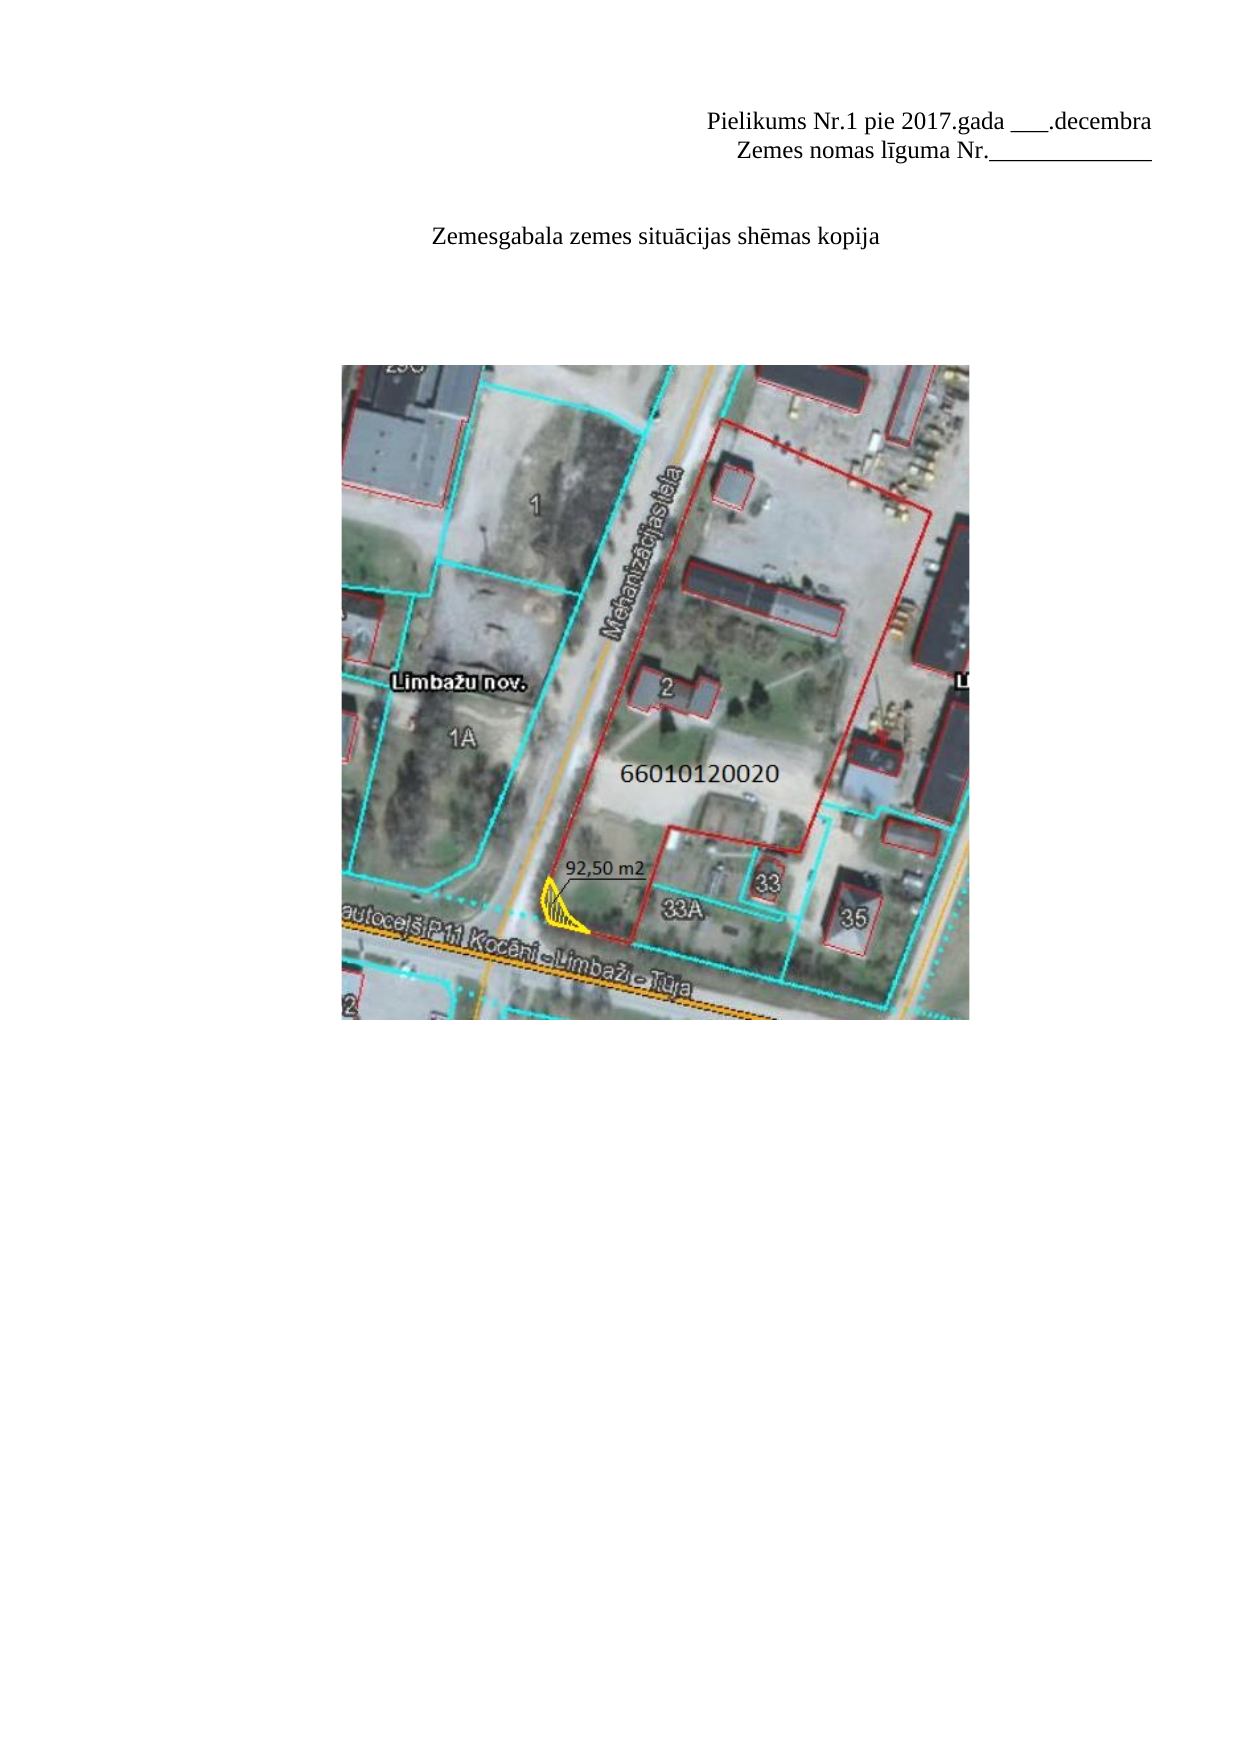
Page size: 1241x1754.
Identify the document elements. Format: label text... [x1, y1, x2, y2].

text Zemesgabala zemes situācijas shēmas kopija [159, 221, 1152, 250]
picture [341, 365, 970, 1020]
text Pielikums Nr.1 pie 2017.gada ___.decembra [218, 106, 1152, 135]
text Zemes nomas līguma Nr._____________ [218, 135, 1152, 164]
